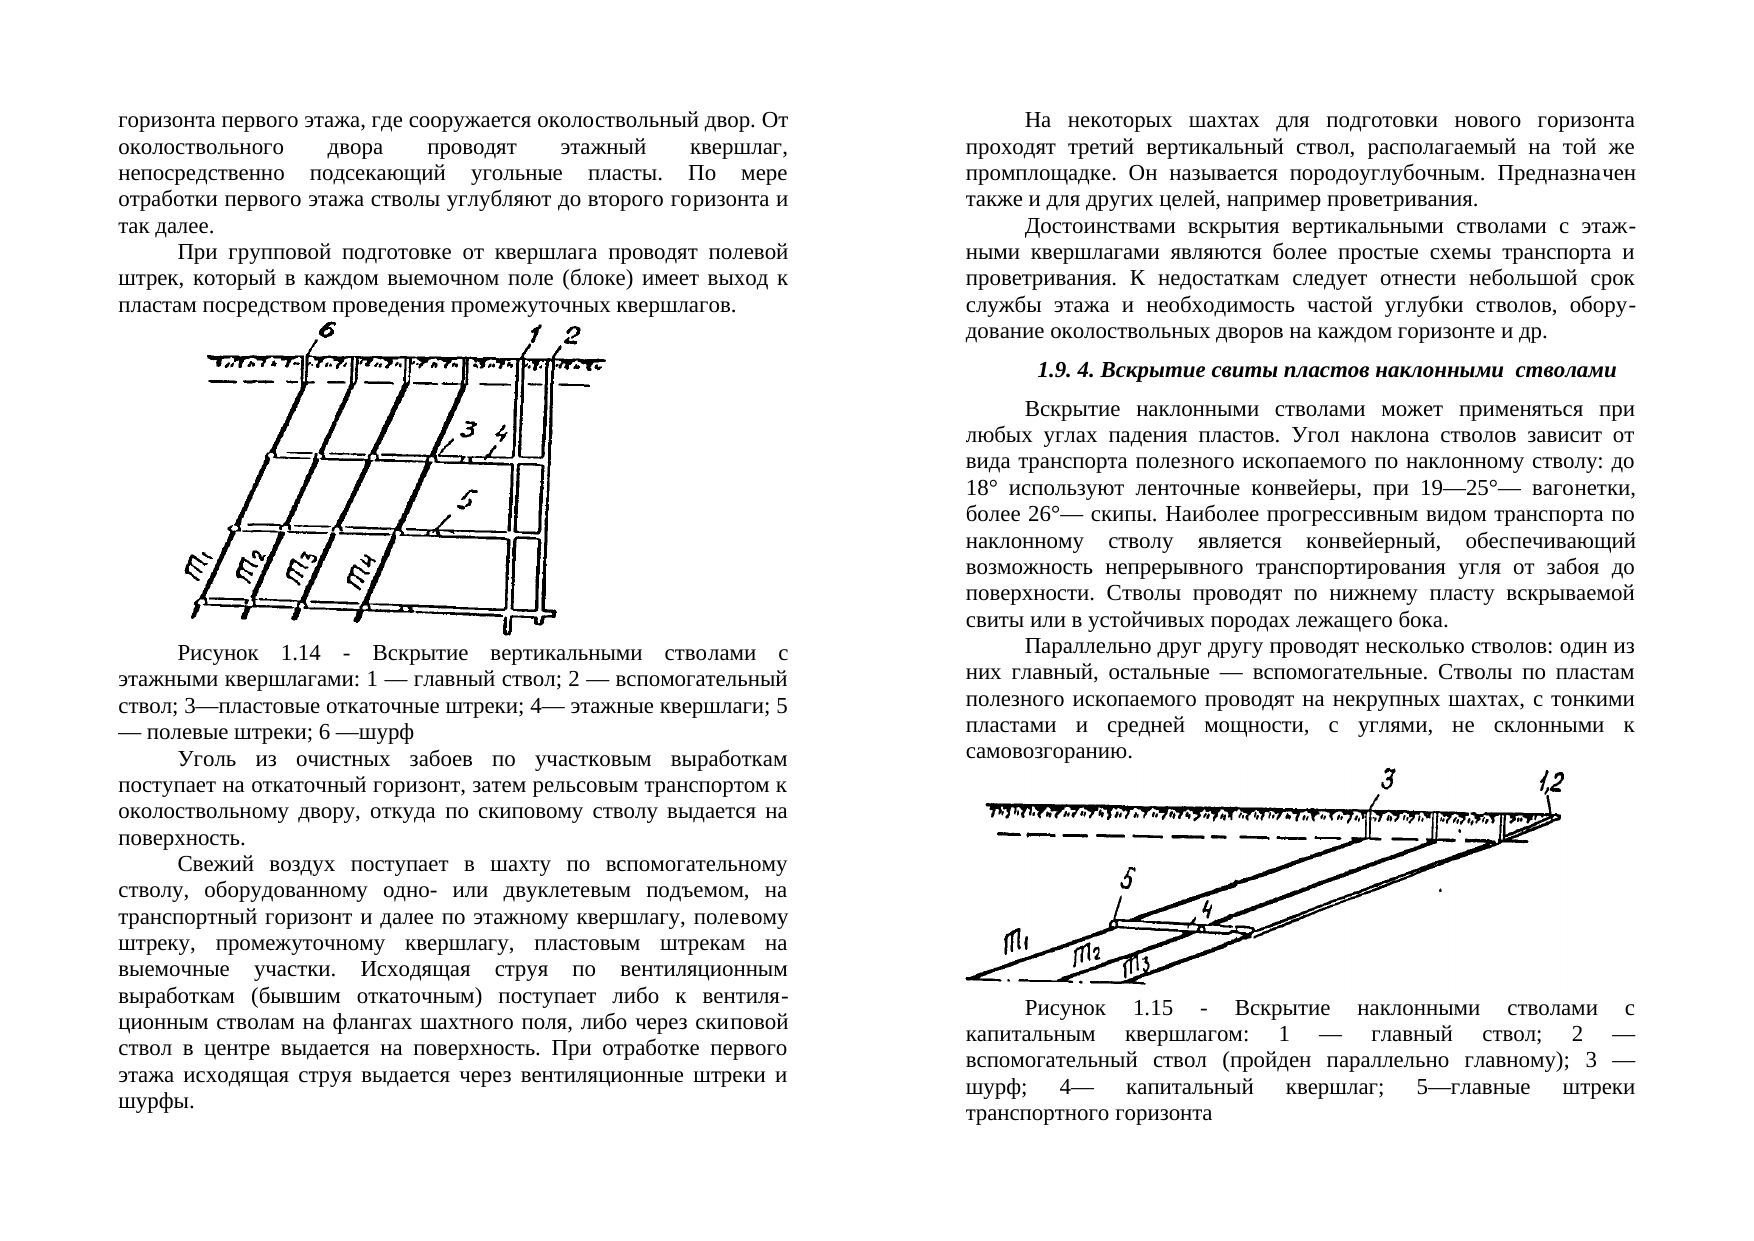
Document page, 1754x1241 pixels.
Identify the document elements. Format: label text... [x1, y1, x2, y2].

text На некоторых шахтах для подготовки нового горизонта проходят третий вертикальный ствол, располагаемый на той же промплощадке. Он называется породоуглубочным. Предназначен также и для других целей, например проветривания. [966, 106, 1636, 212]
picture [965, 763, 1575, 994]
text Рисунок 1.15 - Вскрытие наклонными стволами с капитальным квершлагом: 1 — главный ствол; 2 — вспомогательный ствол (пройден параллельно главному); 3 — шурф; 4— капитальный квершлаг; 5—главные штреки транспортного горизонта [966, 994, 1636, 1125]
text Рисунок 1.14 - Вскрытие вертикальными стволами с этажными квершлагами: 1 — главный ствол; 2 — вспомогательный ствол; 3—пластовые откаточные штреки; 4— этажные квершлаги; 5 — полевые штреки; 6 —шурф [118, 639, 788, 744]
text Свежий воздух поступает в шахту по вспомогательному стволу, оборудованному одно- или двуклетевым подъемом, на транспортный горизонт и далее по этажному квершлагу, полевому штреку, промежуточному квершлагу, пластовым штрекам на выемочные участки. Исходящая струя по вентиляционным выработкам (бывшим откаточным) поступает либо к вентиляционным стволам на флангах шахтного поля, либо через скиповой ствол в центре выдается на поверхность. При отработке первого этажа исходящая струя выдается через вентиляционные штреки и шурфы. [118, 850, 788, 1113]
text Параллельно друг другу проводят несколько стволов: один из них главный, остальные — вспомогательные. Стволы по пластам полезного ископаемого проводят на некрупных шахтах, с тонкими пластами и средней мощности, с углями, не склонными к самовозгоранию. [966, 632, 1636, 764]
text Достоинствами вскрытия вертикальными стволами с этажными квершлагами являются более простые схемы транспорта и проветривания. К недостаткам следует отнести небольшой срок службы этажа и необходимость частой углубки стволов, оборудование околоствольных дворов на каждом горизонте и др. [966, 212, 1636, 343]
text 1.9. 4. Вскрытие свиты пластов наклонными стволами [966, 356, 1630, 382]
text Вскрытие наклонными стволами может применяться при любых углах падения пластов. Угол наклона стволов зависит от вида транспорта полезного ископаемого по наклонному стволу: до 18° используют ленточные конвейеры, при 19—25°— вагонетки, более 26°— скипы. Наиболее прогрессивным видом транспорта по наклонному стволу является конвейерный, обеспечивающий возможность непрерывного транспортирования угля от забоя до поверхности. Стволы проводят по нижнему пласту вскрываемой свиты или в устойчивых породах лежащего бока. [966, 395, 1636, 632]
text Уголь из очистных забоев по участковым выработкам поступает на откаточный горизонт, затем рельсовым транспортом к околоствольному двору, откуда по скиповому стволу выдается на поверхность. [118, 744, 788, 850]
picture [177, 317, 606, 639]
text При групповой подготовке от квершлага проводят полевой штрек, который в каждом выемочном поле (блоке) имеет выход к пластам посредством проведения промежуточных квершлагов. [118, 238, 788, 317]
